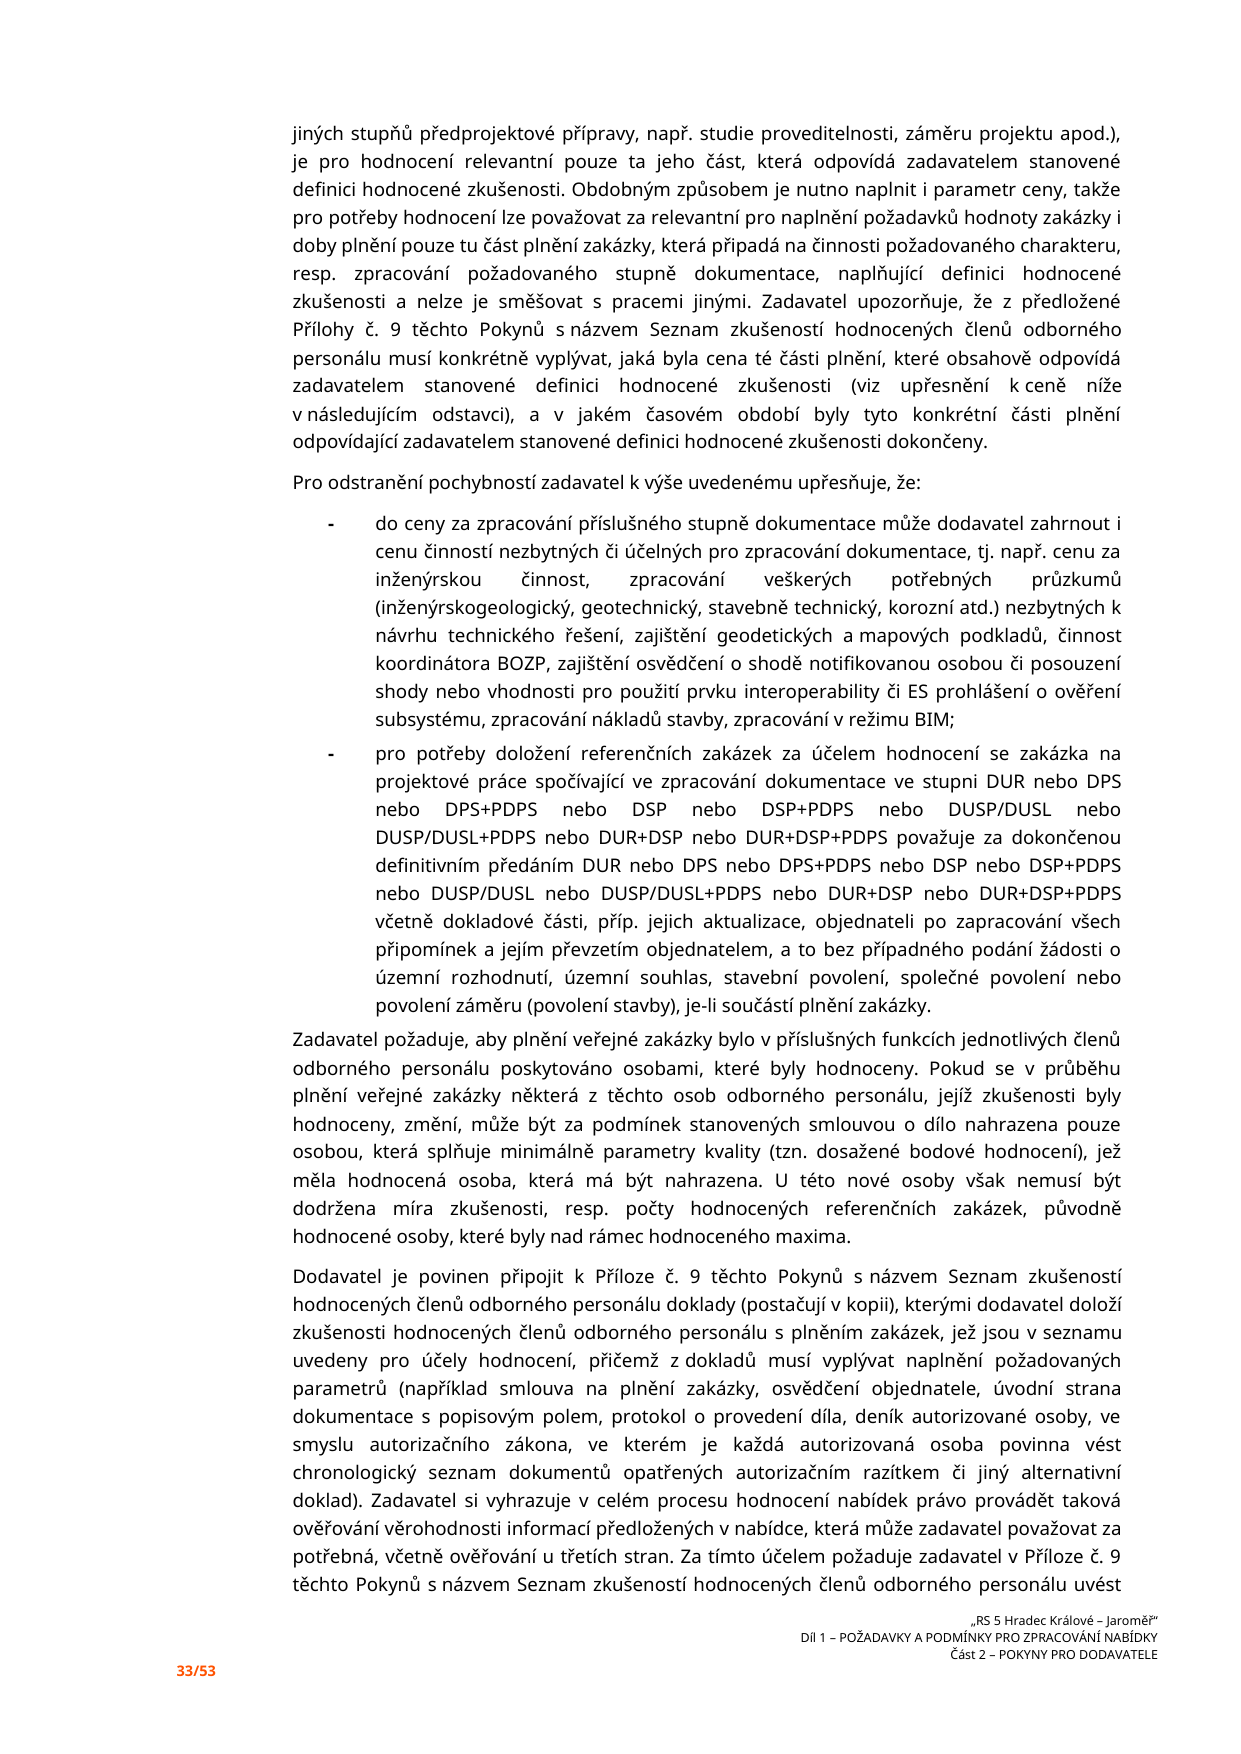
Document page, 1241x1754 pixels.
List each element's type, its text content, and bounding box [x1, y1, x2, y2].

list Zadavatel požaduje, aby plnění veřejné zakázky bylo v příslušných funkcích jednotlivých členů odborného personálu poskytováno osobami, které byly hodnoceny. Pokud se v průběhu plnění veřejné zakázky některá z těchto osob odborného personálu, jejíž zkušenosti byly hodnoceny, změní, může být za podmínek stanovených smlouvou o dílo nahrazena pouze osobou, která splňuje minimálně parametry kvality (tzn. dosažené bodové hodnocení), jež měla hodnocená osoba, která má být nahrazena. U této nové osoby však nemusí být dodržena míra zkušenosti, resp. počty hodnocených referenčních zakázek, původně hodnocené osoby, které byly nad rámec hodnoceného maxima. [292, 1027, 1122, 1248]
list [292, 1263, 1122, 1597]
text Pro odstranění pochybností zadavatel k výše uvedenému upřesňuje, že: [292, 469, 1122, 495]
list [292, 121, 1122, 454]
text pro potřeby doložení referenčních zakázek za účelem hodnocení se zakázka na projektové práce spočívající ve zpracování dokumentace ve stupni DUR nebo DPS nebo DPS+PDPS nebo DSP nebo DSP+PDPS nebo DUSP/DUSL nebo DUSP/DUSL+PDPS nebo DUR+DSP nebo DUR+DSP+PDPS považuje za dokončenou definitivním předáním DUR nebo DPS nebo DPS+PDPS nebo DSP nebo DSP+PDPS nebo DUSP/DUSL nebo DUSP/DUSL+PDPS nebo DUR+DSP nebo DUR+DSP+PDPS včetně dokladové části, příp. jejich aktualizace, objednateli po zapracování všech připomínek a jejím převzetím objednatelem, a to bez případného podání žádosti o územní rozhodnutí, územní souhlas, stavební povolení, společné povolení nebo povolení záměru (povolení stavby), je-li součástí plnění zakázky. [328, 740, 1122, 1018]
text do ceny za zpracování příslušného stupně dokumentace může dodavatel zahrnout i cenu činností nezbytných či účelných pro zpracování dokumentace, tj. např. cenu za inženýrskou činnost, zpracování veškerých potřebných průzkumů (inženýrskogeologický, geotechnický, stavebně technický, korozní atd.) nezbytných k návrhu technického řešení, zajištění geodetických a mapových podkladů, činnost koordinátora BOZP, zajištění osvědčení o shodě notifikovanou osobou či posouzení shody nebo vhodnosti pro použití prvku interoperability či ES prohlášení o ověření subsystému, zpracování nákladů stavby, zpracování v režimu BIM; [328, 510, 1122, 732]
